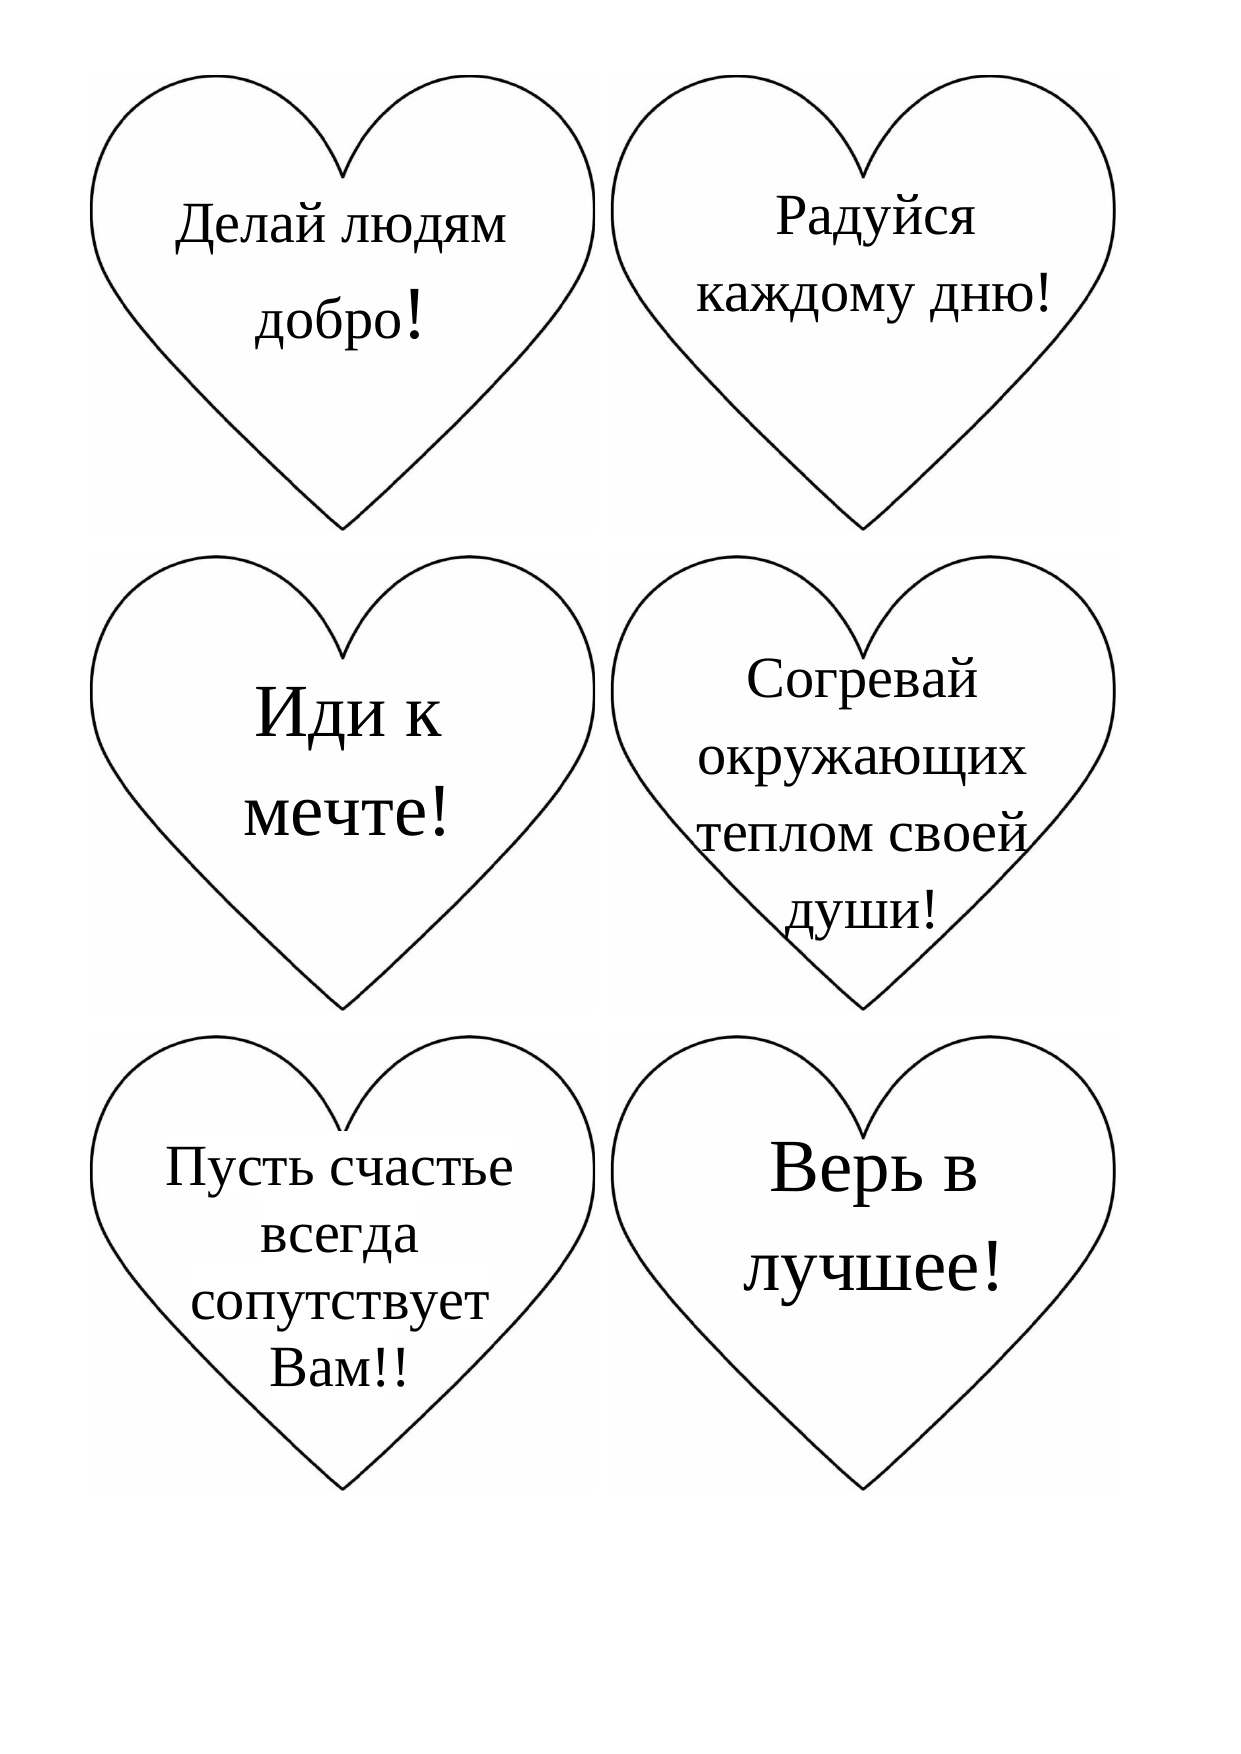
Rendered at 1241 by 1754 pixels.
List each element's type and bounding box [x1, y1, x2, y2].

picture [610, 1035, 1116, 1491]
picture [89, 75, 596, 531]
picture [89, 555, 596, 1011]
picture [89, 1035, 596, 1491]
picture [610, 555, 1116, 1011]
picture [610, 75, 1116, 531]
